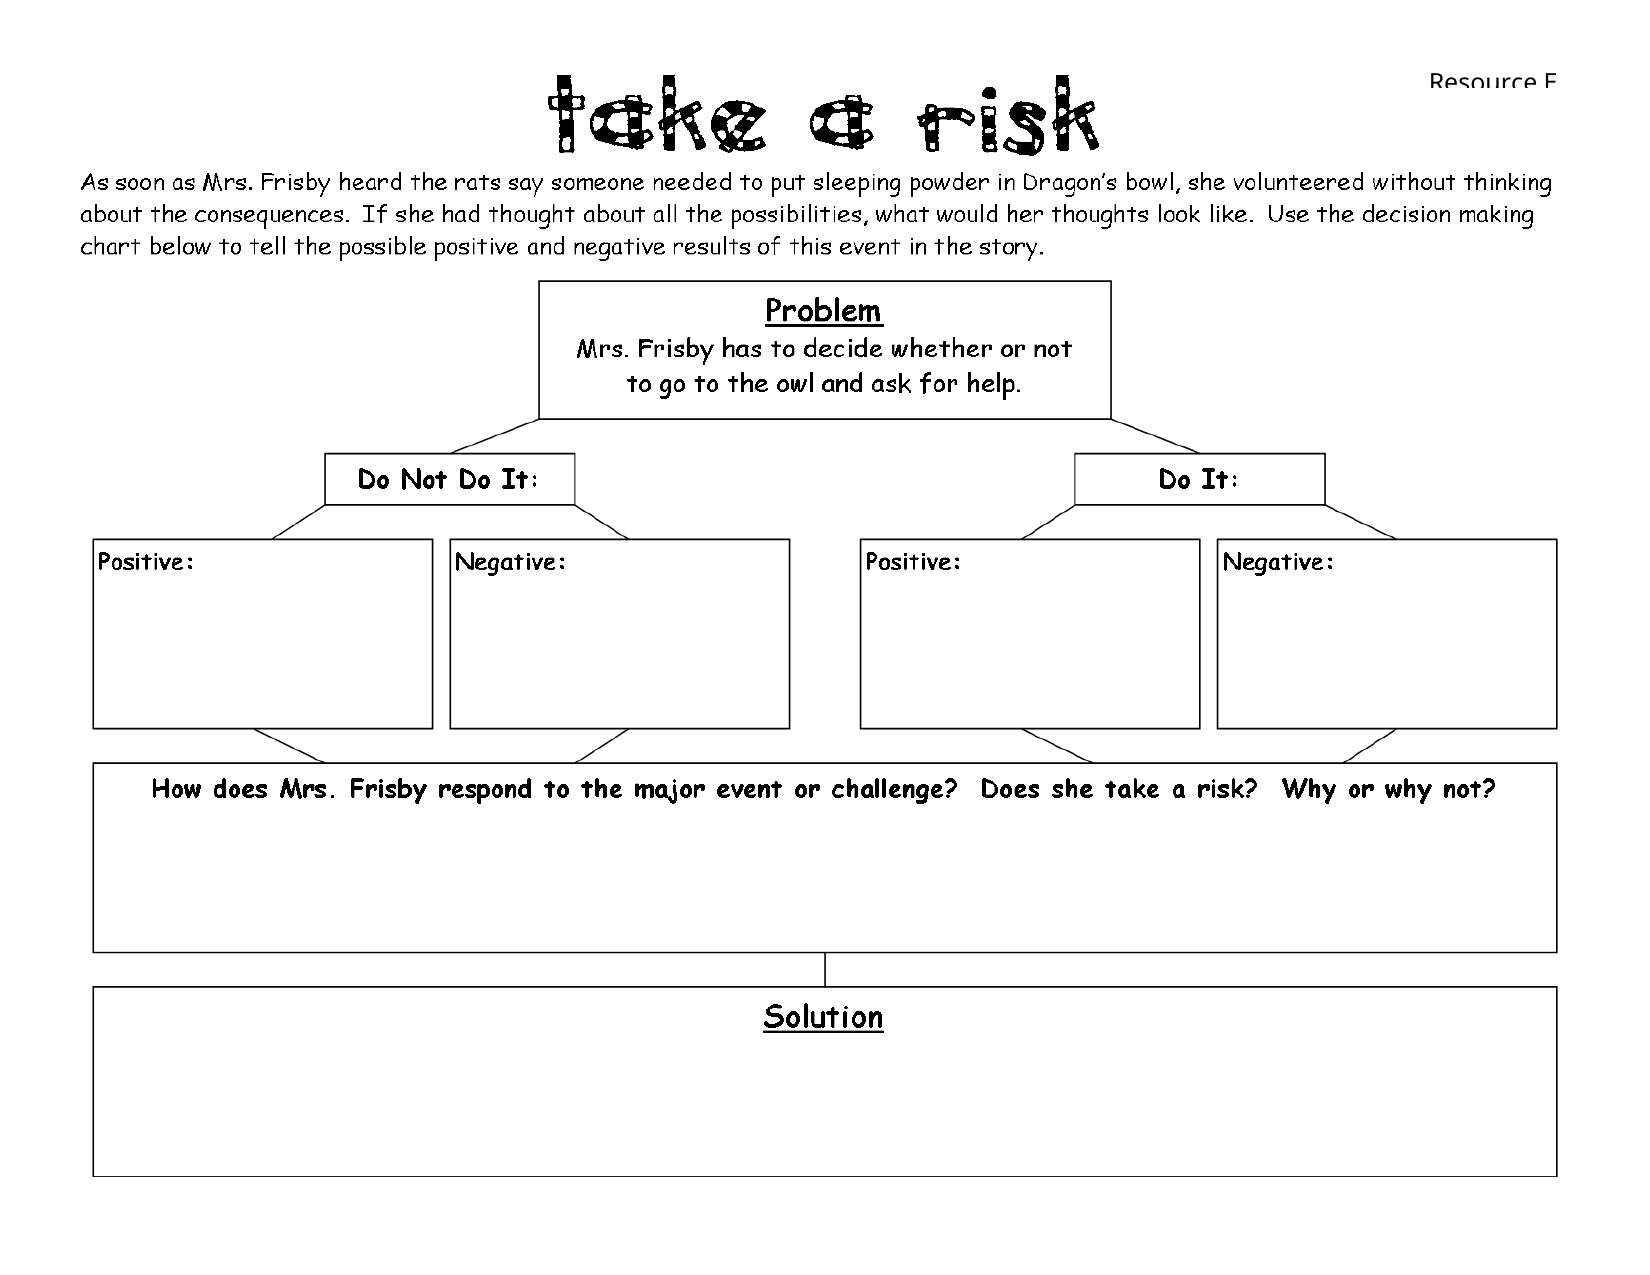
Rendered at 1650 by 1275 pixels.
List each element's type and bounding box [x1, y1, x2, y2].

picture [75, 75, 1575, 1177]
